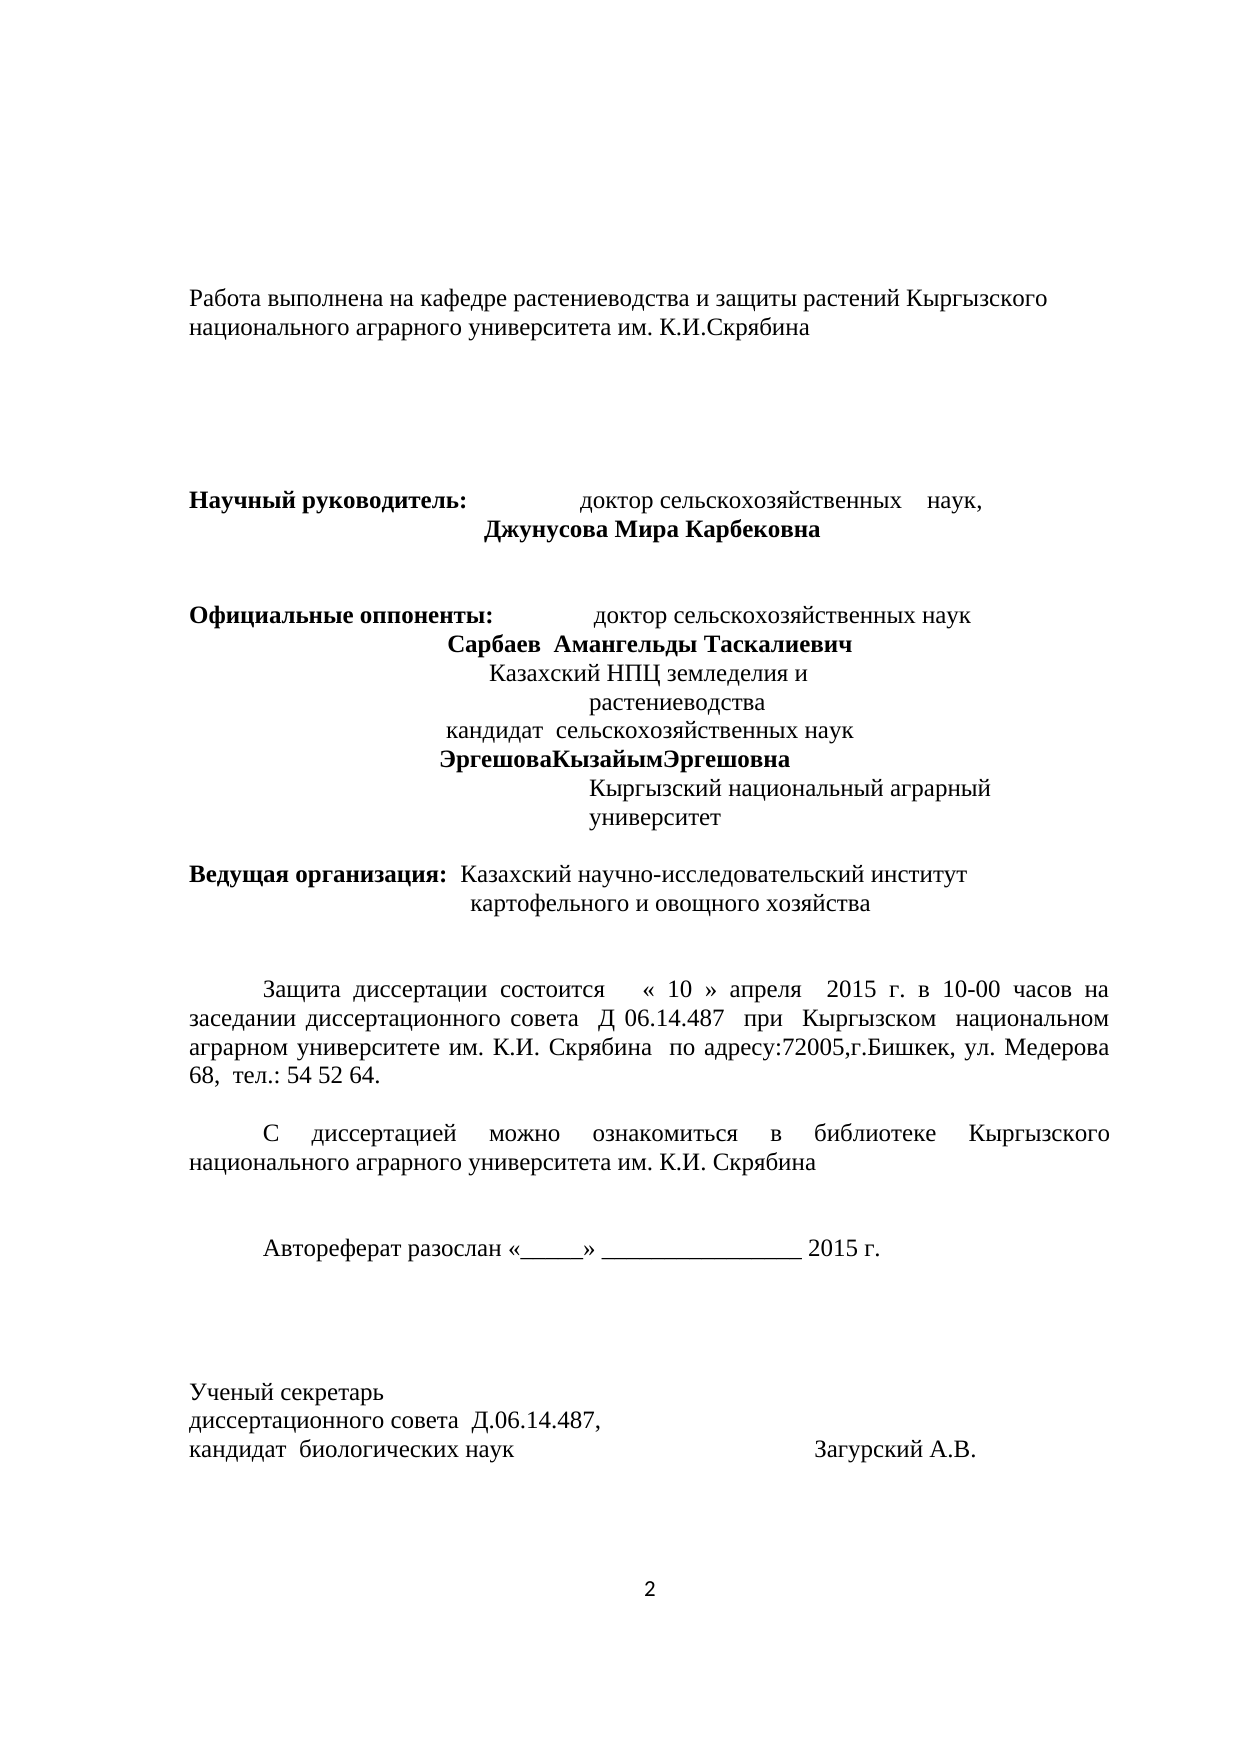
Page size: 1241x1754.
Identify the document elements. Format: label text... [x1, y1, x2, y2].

text университет [489, 802, 1110, 831]
text кандидат биологических наук Загурский А.В. [189, 1434, 1110, 1463]
text кандидат сельскохозяйственных наук [189, 716, 1110, 744]
text растениеводства [489, 687, 1110, 716]
text Научный руководитель: доктор сельскохозяйственных наук, [189, 486, 1110, 514]
text Официальные оппоненты: доктор сельскохозяйственных наук [189, 601, 1110, 629]
text Автореферат разослан «_____» ________________ 2015 г. [189, 1233, 1110, 1262]
text Защита диссертации состоится « 10 » апреля 2015 г. в 10-00 часов на заседании диссертационного совета Д 06.14.487 при Кыргызском национальном аграрном университете им. К.И. Скрябина по адресу:72005,г.Бишкек, ул. Медерова 68, тел.: 54 52 64. [189, 974, 1110, 1089]
text Ведущая организация: Казахский научно-исследовательский институт [189, 859, 1110, 888]
text Казахский НПЦ земледелия и [489, 658, 1110, 687]
text Работа выполнена на кафедре растениеводства и защиты растений Кыргызского национального аграрного университета им. К.И.Скрябина [189, 283, 1110, 341]
text Джунусова Мира Карбековна [410, 514, 1110, 543]
text С диссертацией можно ознакомиться в библиотеке Кыргызского национального аграрного университета им. К.И. Скрябина [189, 1118, 1110, 1176]
text Кыргызский национальный аграрный [489, 773, 1110, 802]
text диссертационного совета Д.06.14.487, [189, 1406, 1110, 1434]
text ЭргешоваКызайымЭргешовна [189, 744, 1110, 773]
text Сарбаев Амангельды Таскалиевич [189, 629, 1110, 658]
text картофельного и овощного хозяйства [189, 888, 1110, 917]
text Ученый секретарь [189, 1377, 1110, 1406]
